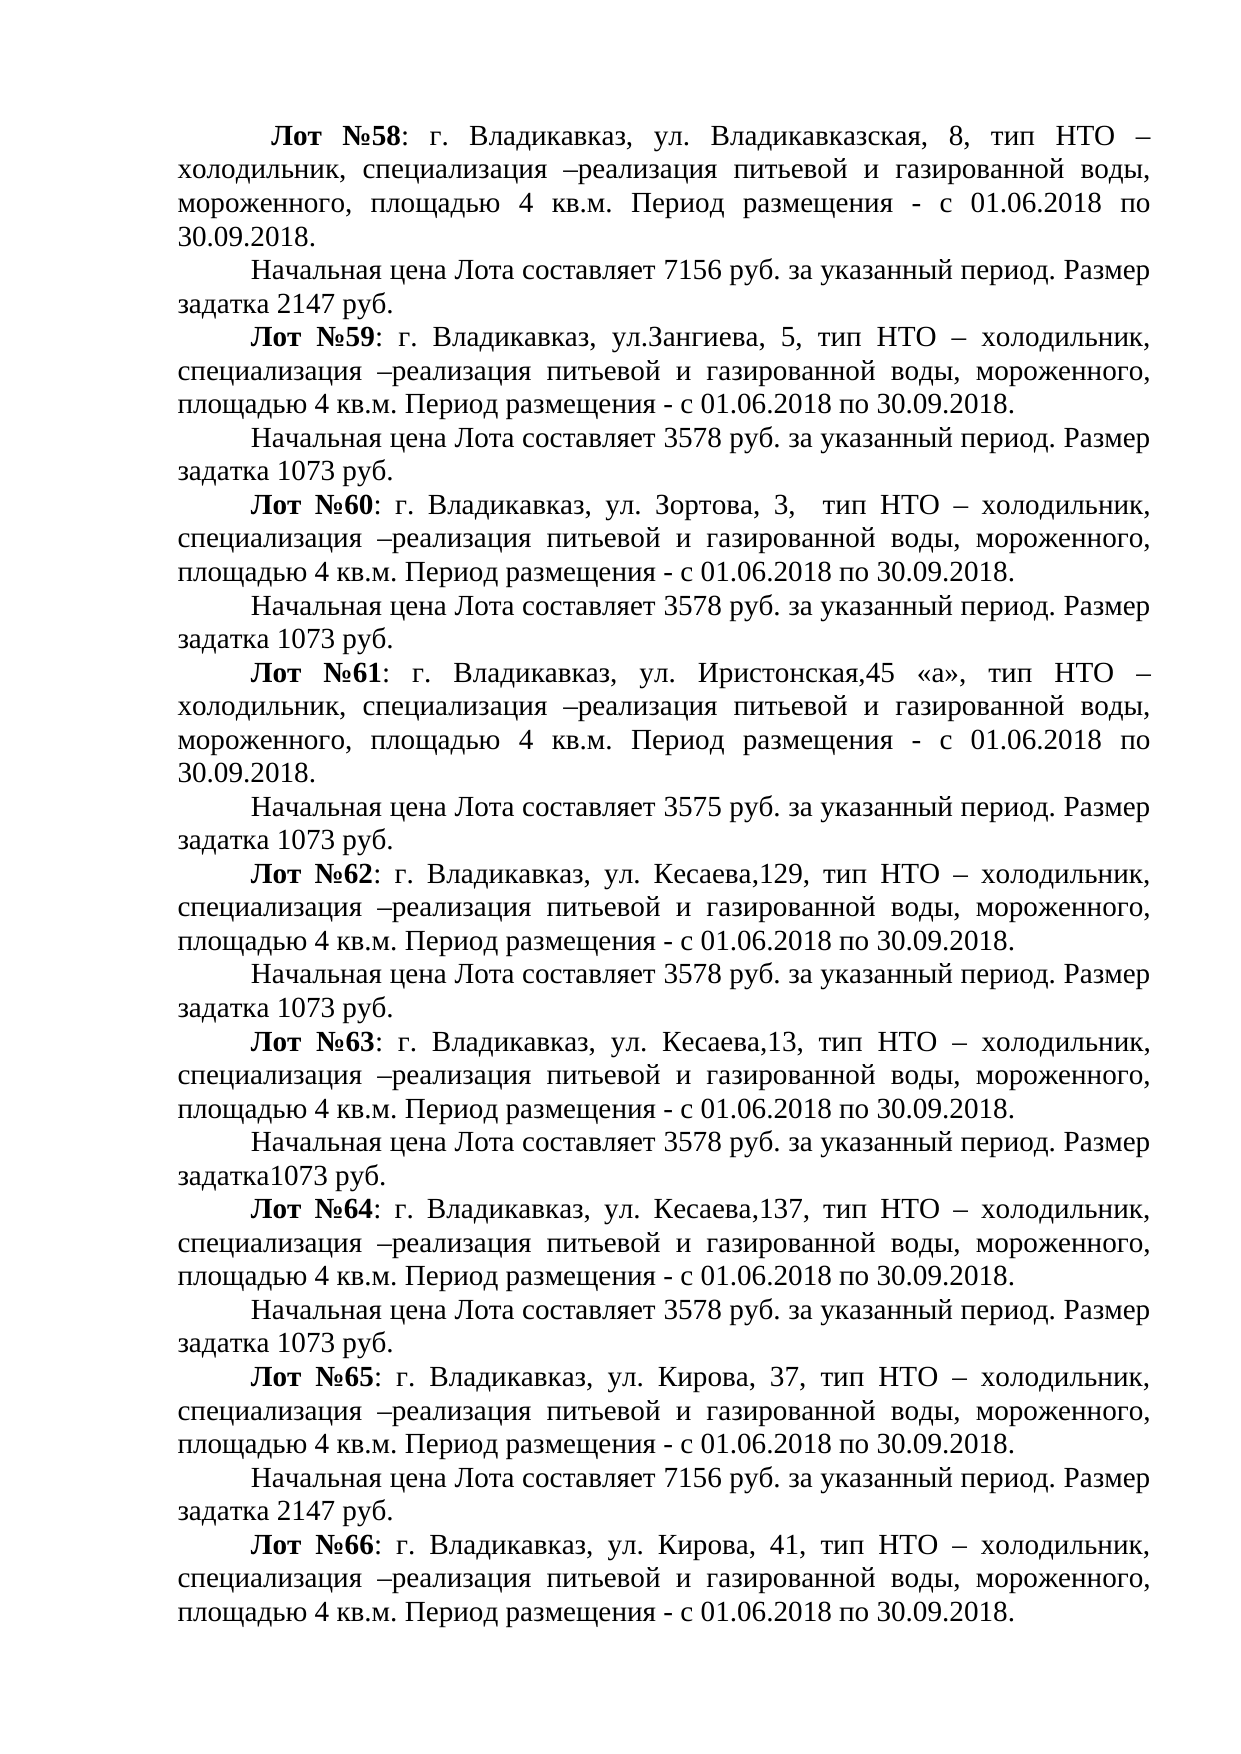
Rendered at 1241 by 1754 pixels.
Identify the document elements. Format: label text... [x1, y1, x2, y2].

text Начальная цена Лота составляет 3578 руб. за указанный период. Размер задатка 1073 руб. [177, 420, 1152, 487]
text Начальная цена Лота составляет 3578 руб. за указанный период. Размер задатка 1073 руб. [177, 1292, 1152, 1359]
text Начальная цена Лота составляет 3575 руб. за указанный период. Размер задатка 1073 руб. [177, 789, 1152, 856]
text Лот №59: г. Владикавказ, ул.Зангиева, 5, тип НТО – холодильник, специализация –реализация питьевой и газированной воды, мороженного, площадью 4 кв.м. Период размещения - с 01.06.2018 по 30.09.2018. [177, 319, 1152, 420]
text Начальная цена Лота составляет 3578 руб. за указанный период. Размер задатка 1073 руб. [177, 957, 1152, 1024]
text Лот №62: г. Владикавказ, ул. Кесаева,129, тип НТО – холодильник, специализация –реализация питьевой и газированной воды, мороженного, площадью 4 кв.м. Период размещения - с 01.06.2018 по 30.09.2018. [177, 856, 1152, 957]
text Лот №65: г. Владикавказ, ул. Кирова, 37, тип НТО – холодильник, специализация –реализация питьевой и газированной воды, мороженного, площадью 4 кв.м. Период размещения - с 01.06.2018 по 30.09.2018. [177, 1359, 1152, 1460]
text Начальная цена Лота составляет 7156 руб. за указанный период. Размер задатка 2147 руб. [177, 252, 1152, 319]
text Начальная цена Лота составляет 3578 руб. за указанный период. Размер задатка1073 руб. [177, 1124, 1152, 1191]
text Начальная цена Лота составляет 7156 руб. за указанный период. Размер задатка 2147 руб. [177, 1460, 1152, 1527]
text Лот №61: г. Владикавказ, ул. Иристонская,45 «а», тип НТО – холодильник, специализация –реализация питьевой и газированной воды, мороженного, площадью 4 кв.м. Период размещения - с 01.06.2018 по 30.09.2018. [177, 655, 1152, 789]
text Лот №66: г. Владикавказ, ул. Кирова, 41, тип НТО – холодильник, специализация –реализация питьевой и газированной воды, мороженного, площадью 4 кв.м. Период размещения - с 01.06.2018 по 30.09.2018. [177, 1527, 1152, 1627]
text Лот №58: г. Владикавказ, ул. Владикавказская, 8, тип НТО – холодильник, специализация –реализация питьевой и газированной воды, мороженного, площадью 4 кв.м. Период размещения - с 01.06.2018 по 30.09.2018. [177, 118, 1152, 252]
text Лот №64: г. Владикавказ, ул. Кесаева,137, тип НТО – холодильник, специализация –реализация питьевой и газированной воды, мороженного, площадью 4 кв.м. Период размещения - с 01.06.2018 по 30.09.2018. [177, 1191, 1152, 1292]
text Начальная цена Лота составляет 3578 руб. за указанный период. Размер задатка 1073 руб. [177, 588, 1152, 655]
text Лот №63: г. Владикавказ, ул. Кесаева,13, тип НТО – холодильник, специализация –реализация питьевой и газированной воды, мороженного, площадью 4 кв.м. Период размещения - с 01.06.2018 по 30.09.2018. [177, 1024, 1152, 1124]
text Лот №60: г. Владикавказ, ул. Зортова, 3, тип НТО – холодильник, специализация –реализация питьевой и газированной воды, мороженного, площадью 4 кв.м. Период размещения - с 01.06.2018 по 30.09.2018. [177, 487, 1152, 588]
